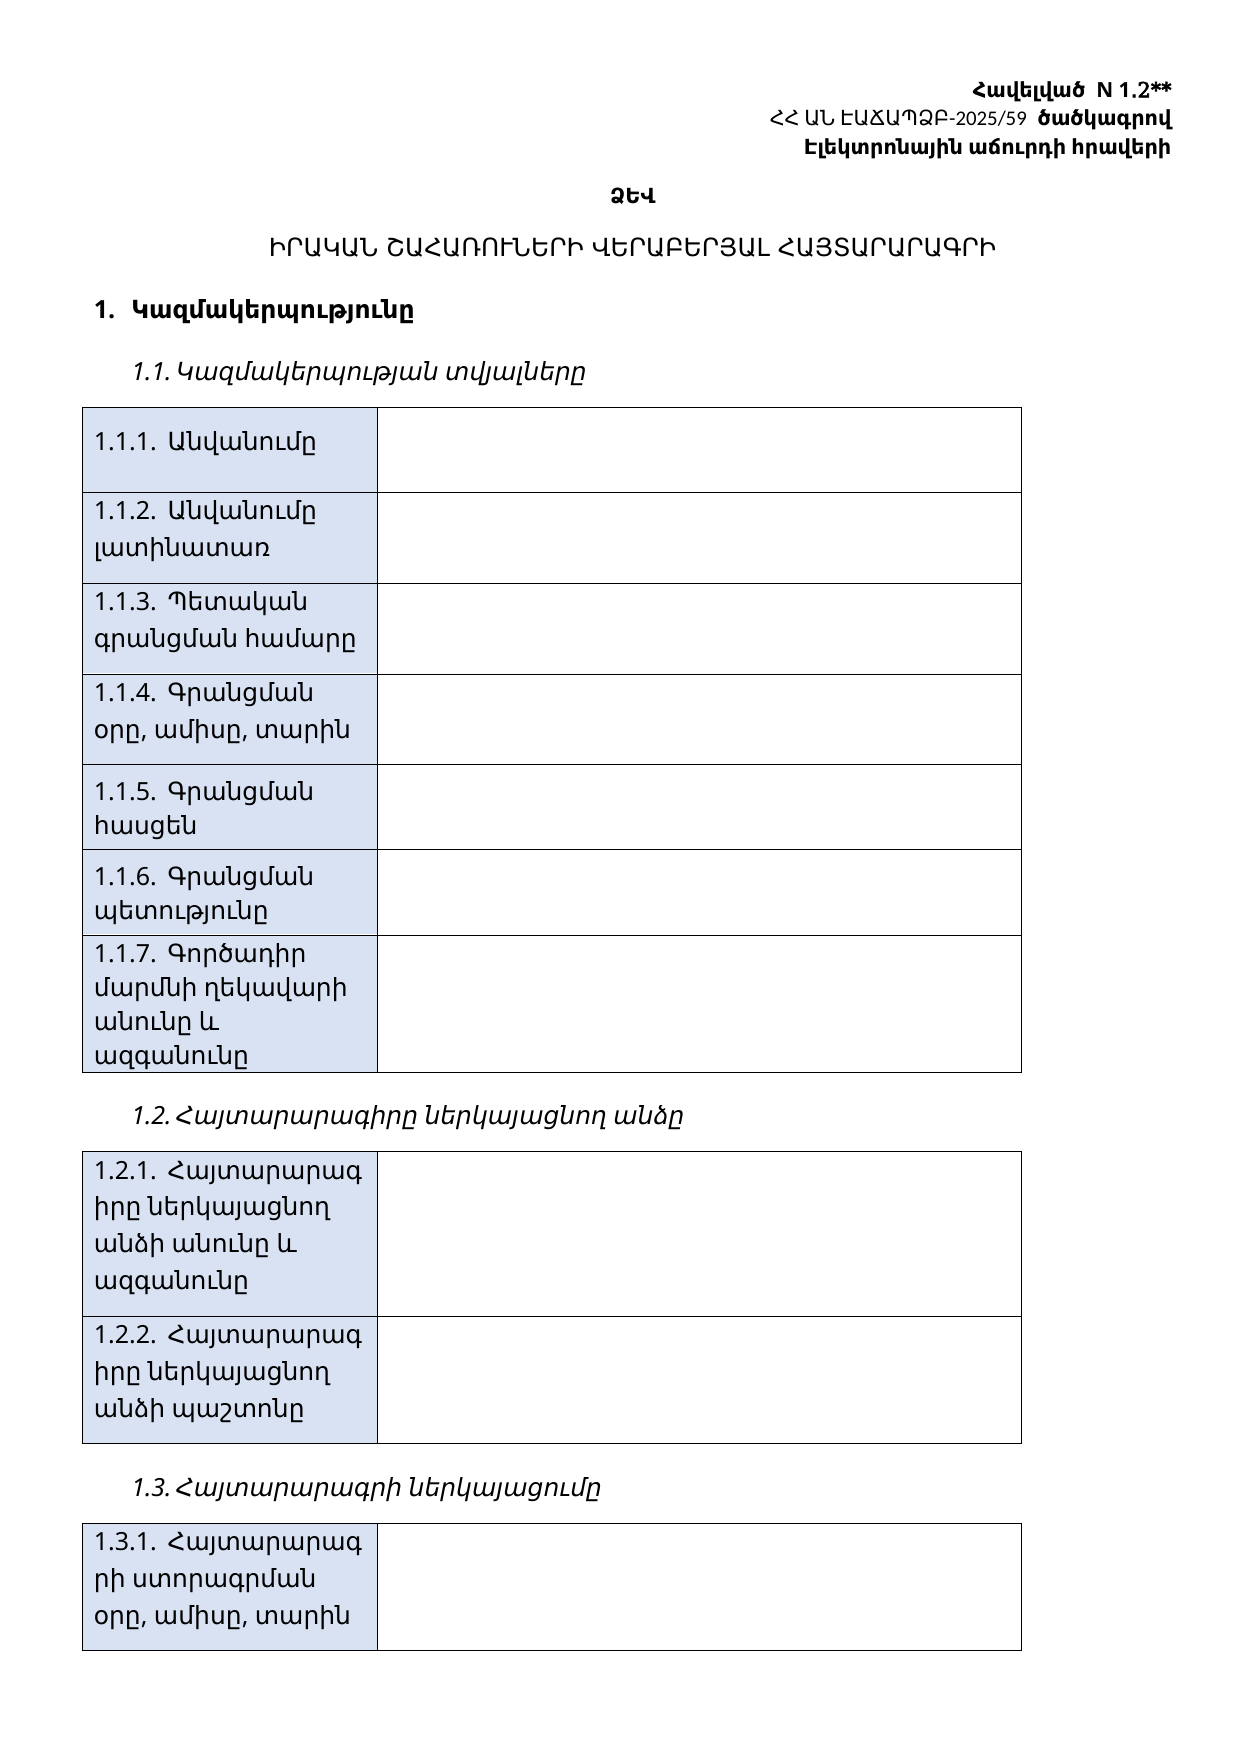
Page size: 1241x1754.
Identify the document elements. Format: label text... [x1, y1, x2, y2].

table_header [378, 1152, 1021, 1316]
table_header Հայտարարագիրը ներկայացնող անձի անունը և ազգանունը [83, 1152, 377, 1316]
table_header [378, 408, 1021, 492]
table_cell Անվանումը լատինատառ [83, 493, 377, 583]
list Կազմակերպության տվյալները [131, 353, 1171, 387]
table_cell Գրանցման հասցեն [83, 765, 377, 849]
list Հայտարարագրի ներկայացումը [131, 1469, 1171, 1503]
table_cell [378, 765, 1021, 849]
text ՀՀ ԱՆ ԷԱՃԱՊՁԲ-2025/59 ծածկագրով [94, 103, 1171, 132]
table_header Հայտարարագրի ստորագրման օրը, ամիսը, տարին [83, 1524, 377, 1650]
list Կազմակերպությունը [94, 291, 1171, 326]
table_header [378, 1524, 1021, 1650]
text Էլեկտրոնային աճուրդի հրավերի [94, 132, 1171, 160]
table_header Անվանումը [83, 408, 377, 492]
table_cell [378, 584, 1021, 673]
table_cell Պետական գրանցման համարը [83, 584, 377, 673]
table_cell Գրանցման պետությունը [83, 850, 377, 934]
table_cell [378, 850, 1021, 934]
table_cell Գործադիր մարմնի ղեկավարի անունը և ազգանունը [83, 936, 377, 1072]
table_cell Գրանցման օրը, ամիսը, տարին [83, 675, 377, 764]
table_cell [378, 493, 1021, 583]
table_cell [378, 936, 1021, 1072]
text ՁԵՎ [94, 184, 1171, 209]
text ԻՐԱԿԱՆ ՇԱՀԱՌՈՒՆԵՐԻ ՎԵՐԱԲԵՐՅԱԼ ՀԱՅՏԱՐԱՐԱԳՐԻ [94, 233, 1171, 262]
table_cell [378, 675, 1021, 764]
list Հայտարարագիրը ներկայացնող անձը [131, 1098, 1171, 1132]
table_cell Հայտարարագիրը ներկայացնող անձի պաշտոնը [83, 1317, 377, 1443]
text Հավելված N 1․2** [94, 75, 1171, 103]
table_cell [378, 1317, 1021, 1443]
